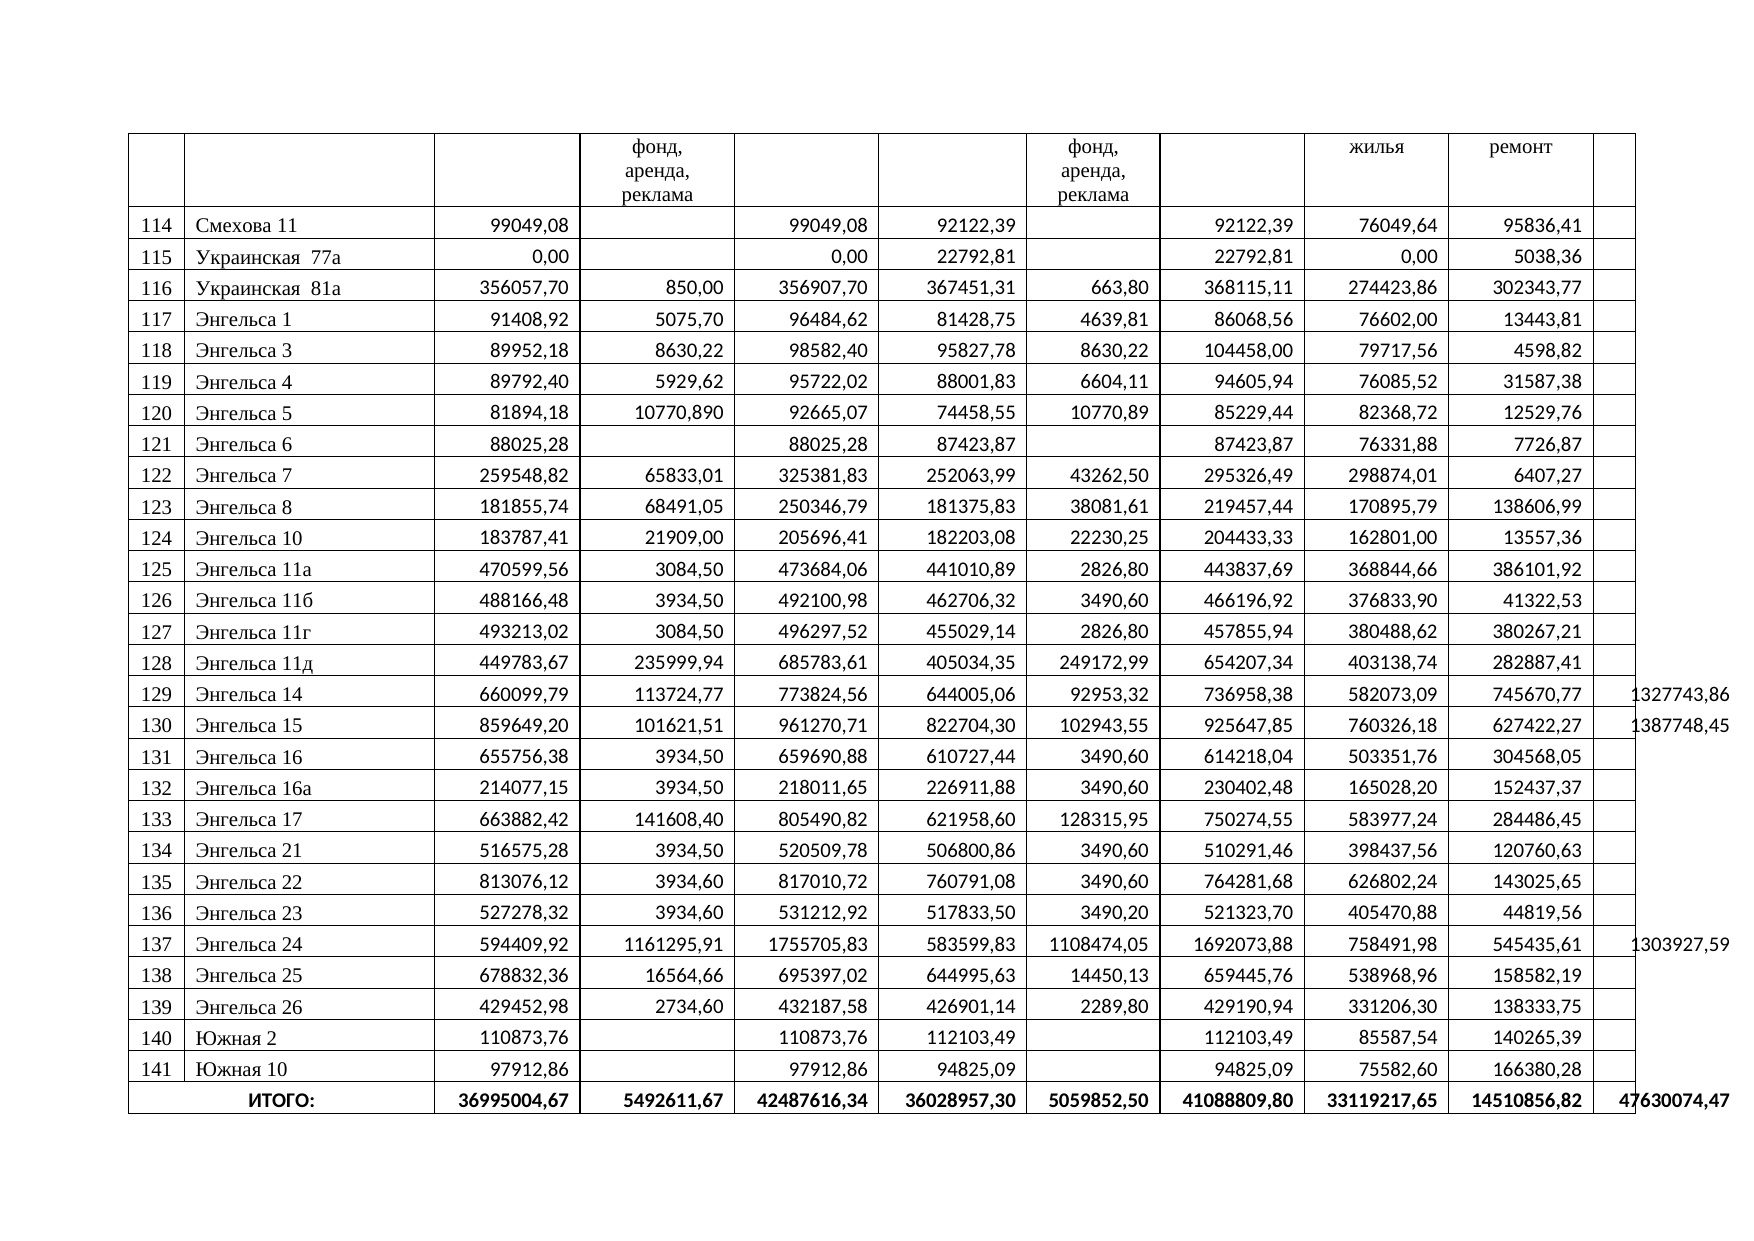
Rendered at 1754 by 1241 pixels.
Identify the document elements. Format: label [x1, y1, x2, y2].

table_header [118, 133, 1636, 1163]
